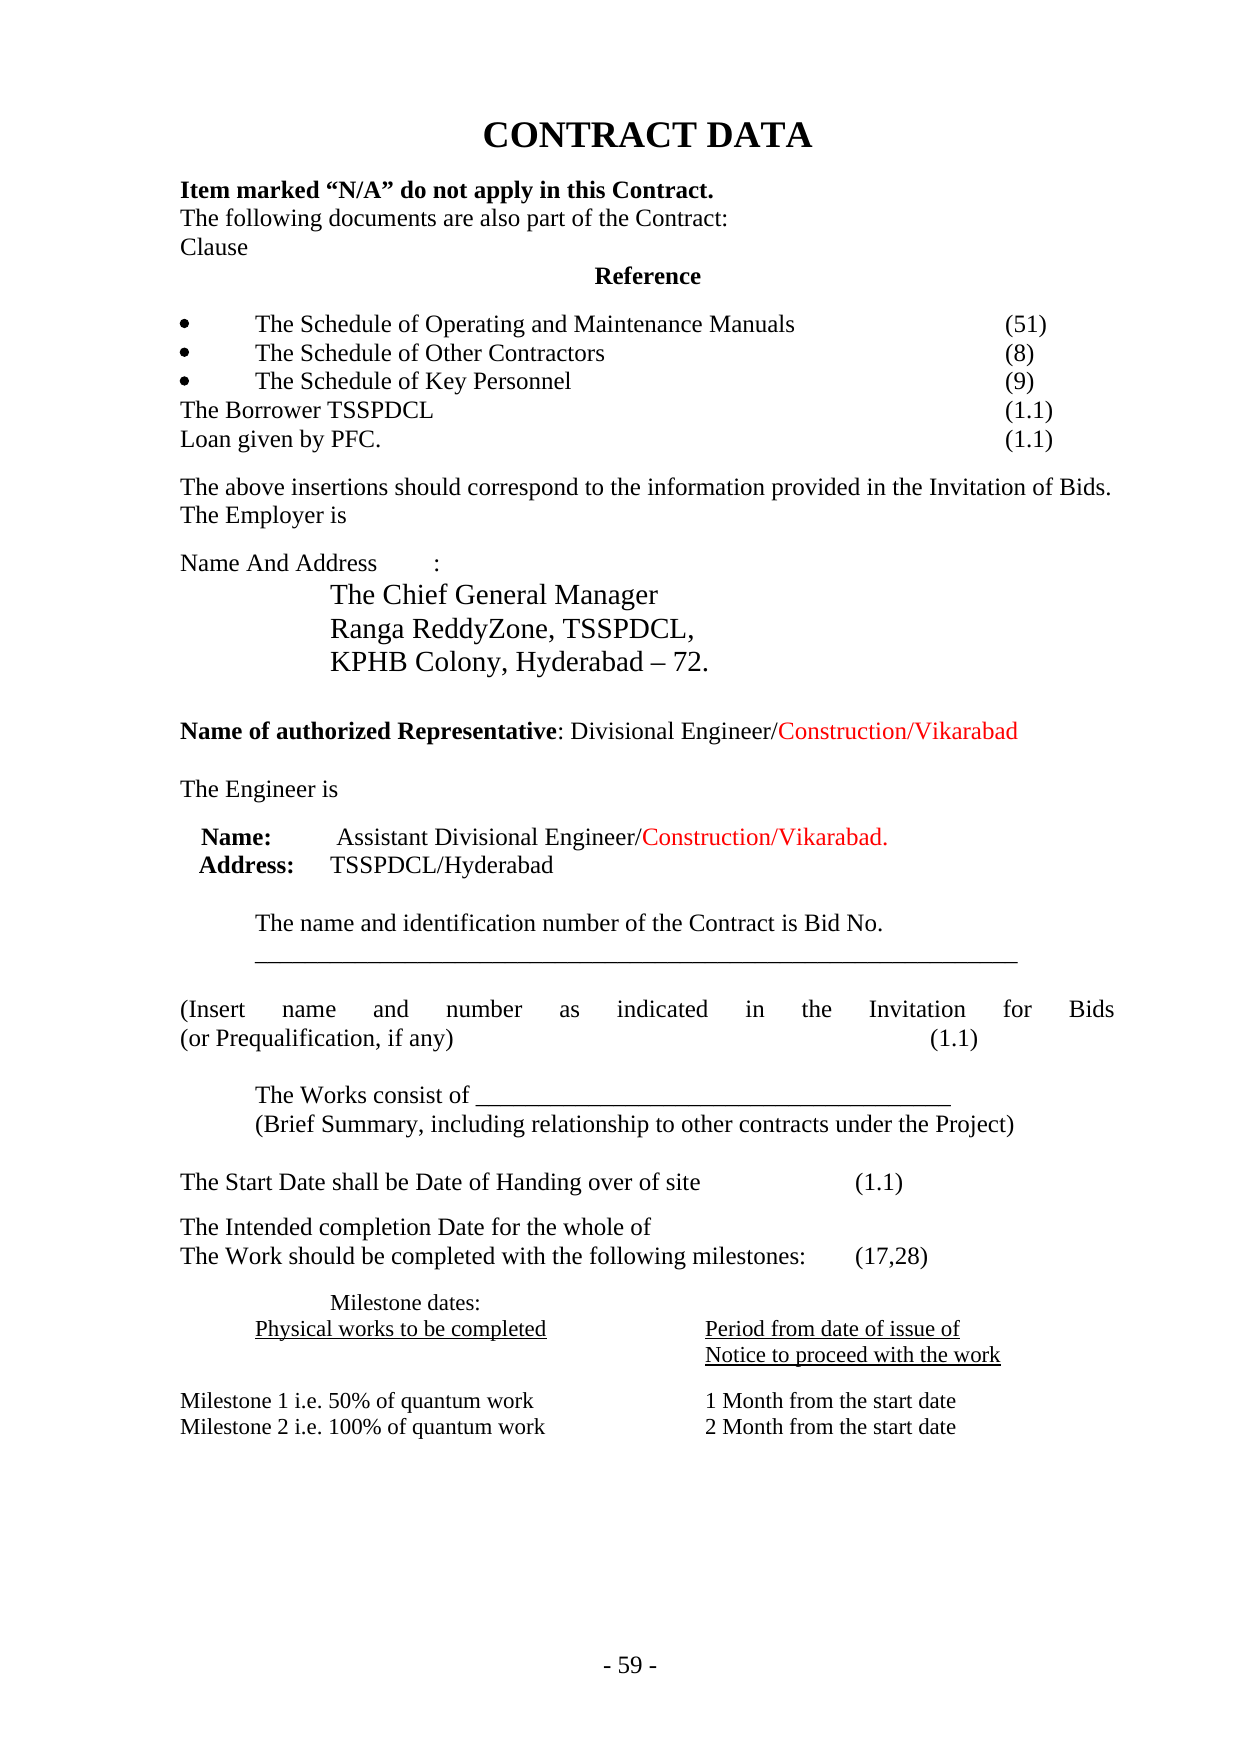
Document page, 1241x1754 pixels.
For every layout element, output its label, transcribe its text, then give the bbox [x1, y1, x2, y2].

text Milestone 2 i.e. 100% of quantum work 2 Month from the start date [180, 1413, 1115, 1440]
text KPHB Colony, Hyderabad – 72. [330, 644, 1115, 678]
text The Employer is [180, 501, 1115, 529]
text Name of authorized Representative: Divisional Engineer/Construction/Vikarabad [180, 716, 1115, 745]
text Milestone dates: [180, 1289, 1115, 1315]
text The Intended completion Date for the whole of [180, 1212, 1115, 1241]
text Name: Assistant Divisional Engineer/Construction/Vikarabad. [180, 822, 1115, 850]
subtitle Reference [180, 261, 1115, 290]
list The Schedule of Operating and Maintenance Manuals (51) [180, 309, 1115, 338]
text (Insert name and number as indicated in the Invitation for Bids (or Prequalification, if any) (1.1) [180, 994, 1115, 1052]
text Address: TSSPDCL/Hyderabad [180, 850, 1115, 879]
list The Schedule of Other Contractors (8) [180, 338, 1115, 366]
text The Work should be completed with the following milestones: (17,28) [180, 1241, 1115, 1270]
text The above insertions should correspond to the information provided in the Invitation of Bids. [180, 472, 1115, 501]
text (Brief Summary, including relationship to other contracts under the Project) [180, 1109, 1115, 1138]
text Item marked “N/A” do not apply in this Contract. [180, 175, 1115, 203]
text _____________________________________________________________ [180, 937, 1115, 965]
text Clause [180, 232, 1115, 261]
text The Borrower TSSPDCL (1.1) [180, 395, 1115, 424]
subtitle CONTRACT DATA [180, 112, 1115, 156]
text Name And Address : [180, 548, 1115, 577]
text The following documents are also part of the Contract: [180, 203, 1115, 232]
text Loan given by PFC. (1.1) [180, 424, 1115, 453]
text The Chief General Manager [330, 577, 1115, 611]
text The Engineer is [180, 774, 1115, 802]
text The Works consist of ______________________________________ [180, 1080, 1115, 1109]
text The Start Date shall be Date of Handing over of site (1.1) [180, 1167, 1115, 1195]
list The Schedule of Key Personnel (9) [180, 366, 1115, 395]
text Notice to proceed with the work [180, 1342, 1115, 1368]
text Milestone 1 i.e. 50% of quantum work 1 Month from the start date [180, 1387, 1115, 1413]
text Physical works to be completed Period from date of issue of [180, 1315, 1115, 1342]
text Ranga ReddyZone, TSSPDCL, [330, 611, 1115, 644]
text The name and identification number of the Contract is Bid No. [180, 908, 1115, 937]
